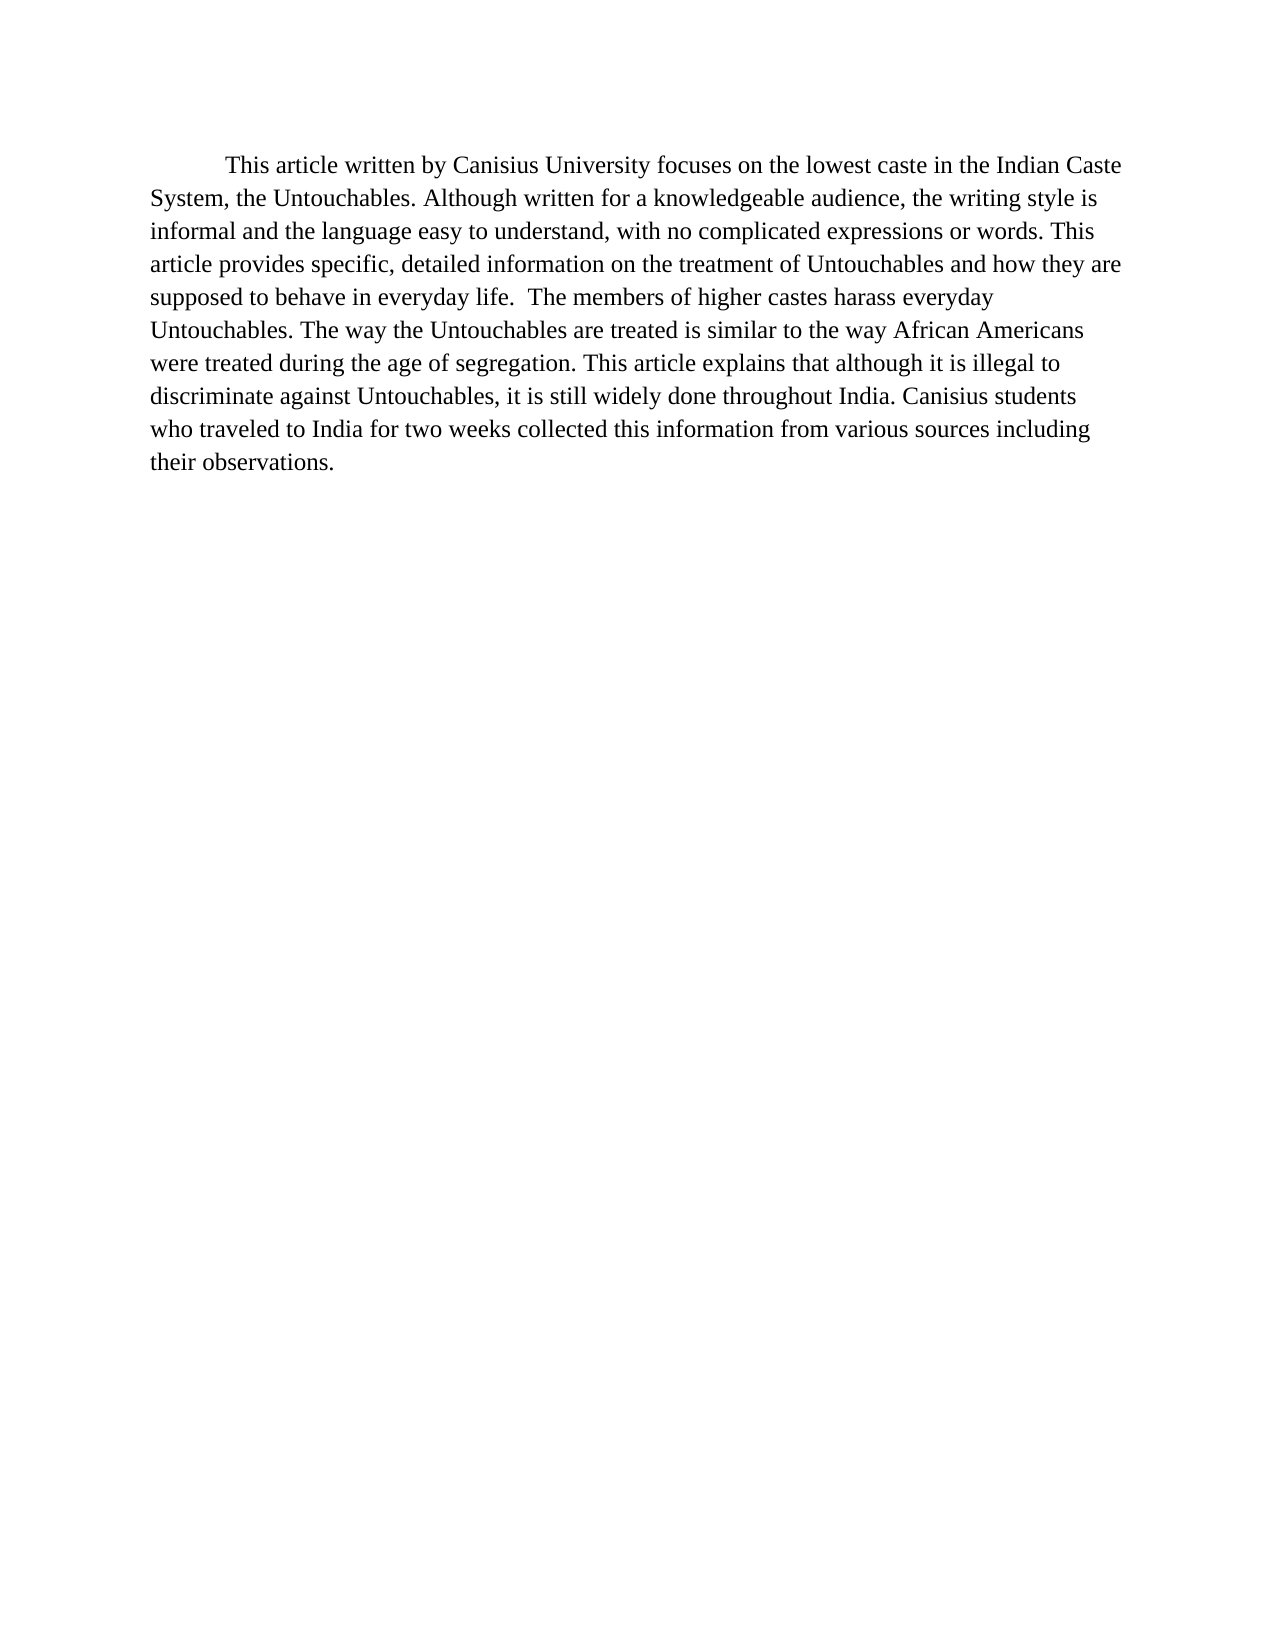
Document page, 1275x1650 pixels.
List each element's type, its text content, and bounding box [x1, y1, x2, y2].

text This article written by Canisius University focuses on the lowest caste in the Indian Caste System, the Untouchables. Although written for a knowledgeable audience, the writing style is informal and the language easy to understand, with no complicated expressions or words. This article provides specific, detailed information on the treatment of Untouchables and how they are supposed to behave in everyday life. The members of higher castes harass everyday Untouchables. The way the Untouchables are treated is similar to the way African Americans were treated during the age of segregation. This article explains that although it is illegal to discriminate against Untouchables, it is still widely done throughout India. Canisius students who traveled to India for two weeks collected this information from various sources including their observations. [150, 150, 1125, 476]
